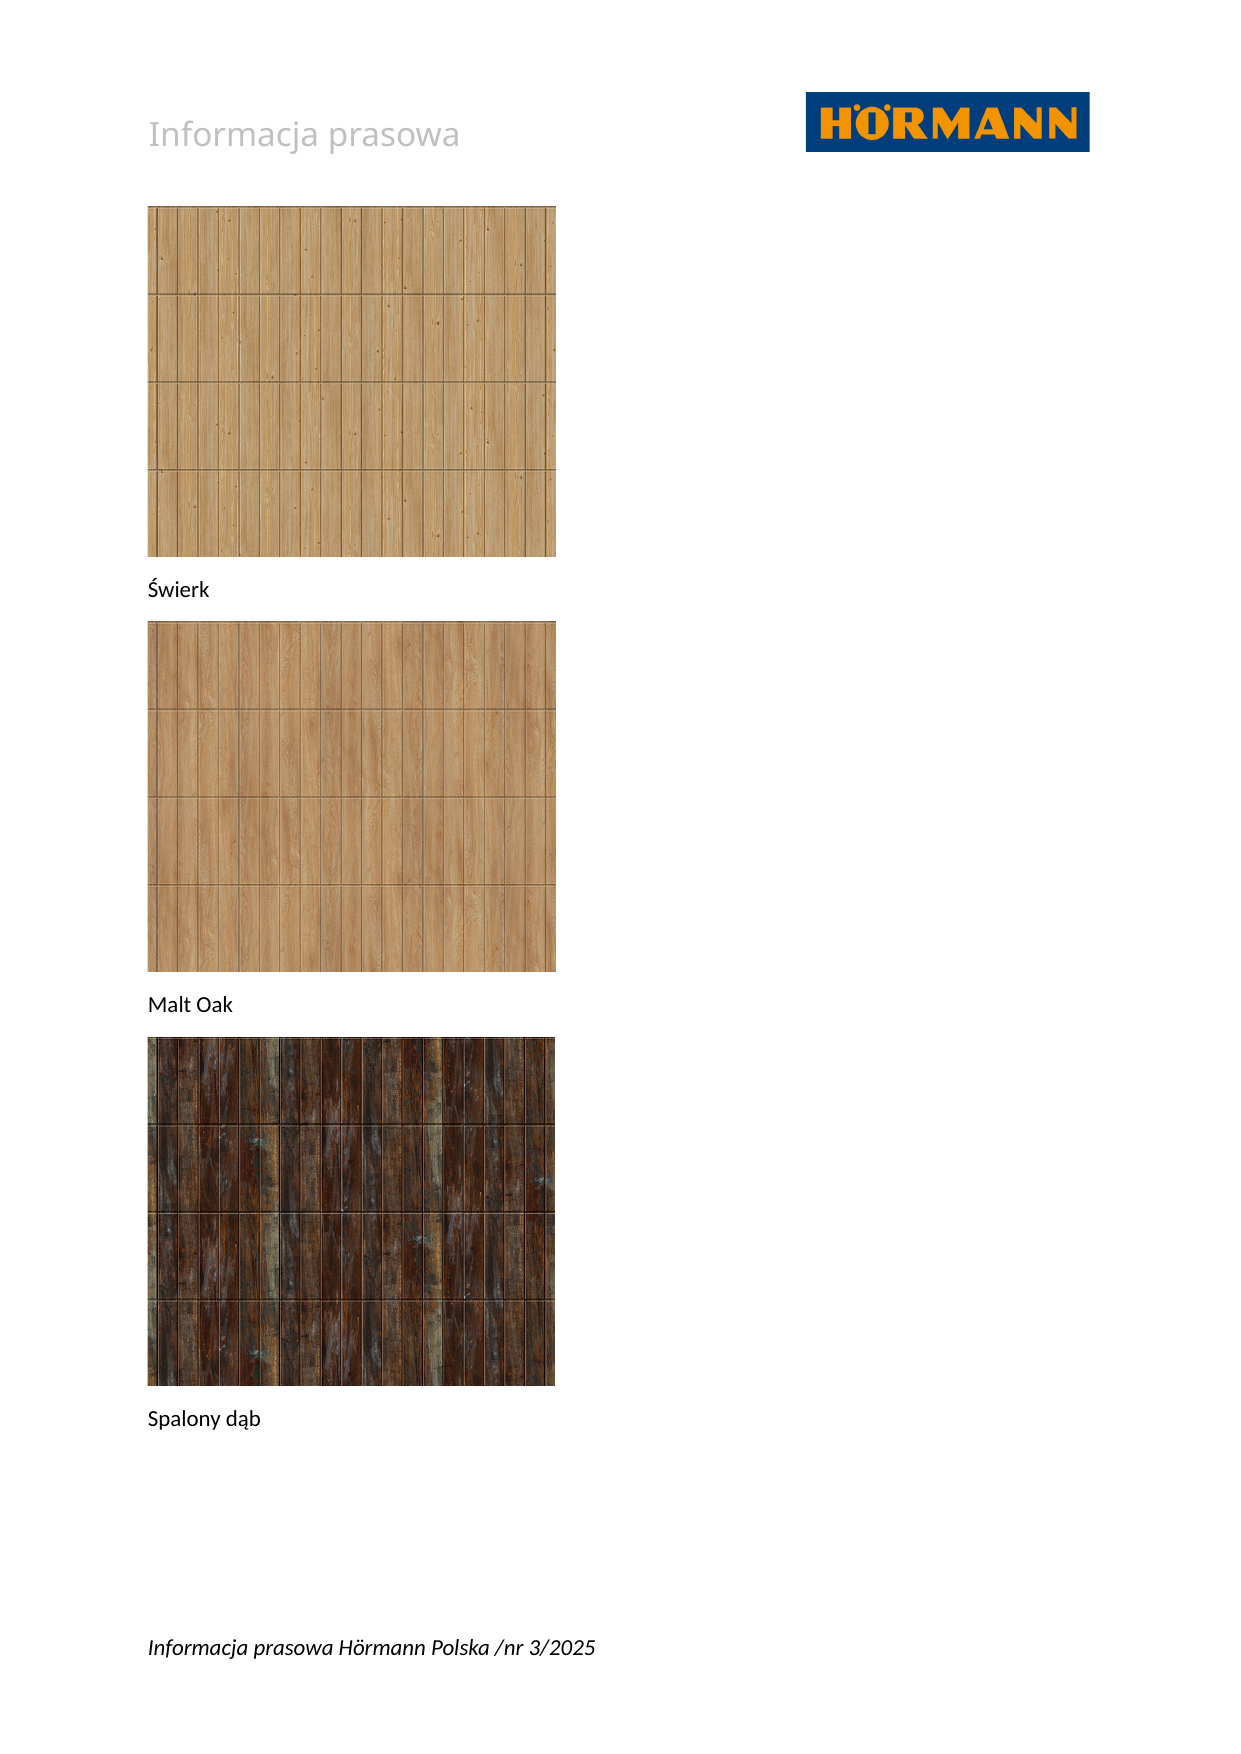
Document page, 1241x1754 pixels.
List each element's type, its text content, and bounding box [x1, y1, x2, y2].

text Świerk [148, 575, 916, 603]
text Malt Oak [148, 990, 916, 1018]
picture [147, 1037, 555, 1386]
picture [805, 92, 1090, 152]
text Spalony dąb [148, 1404, 916, 1432]
picture [147, 206, 556, 557]
picture [147, 621, 556, 972]
